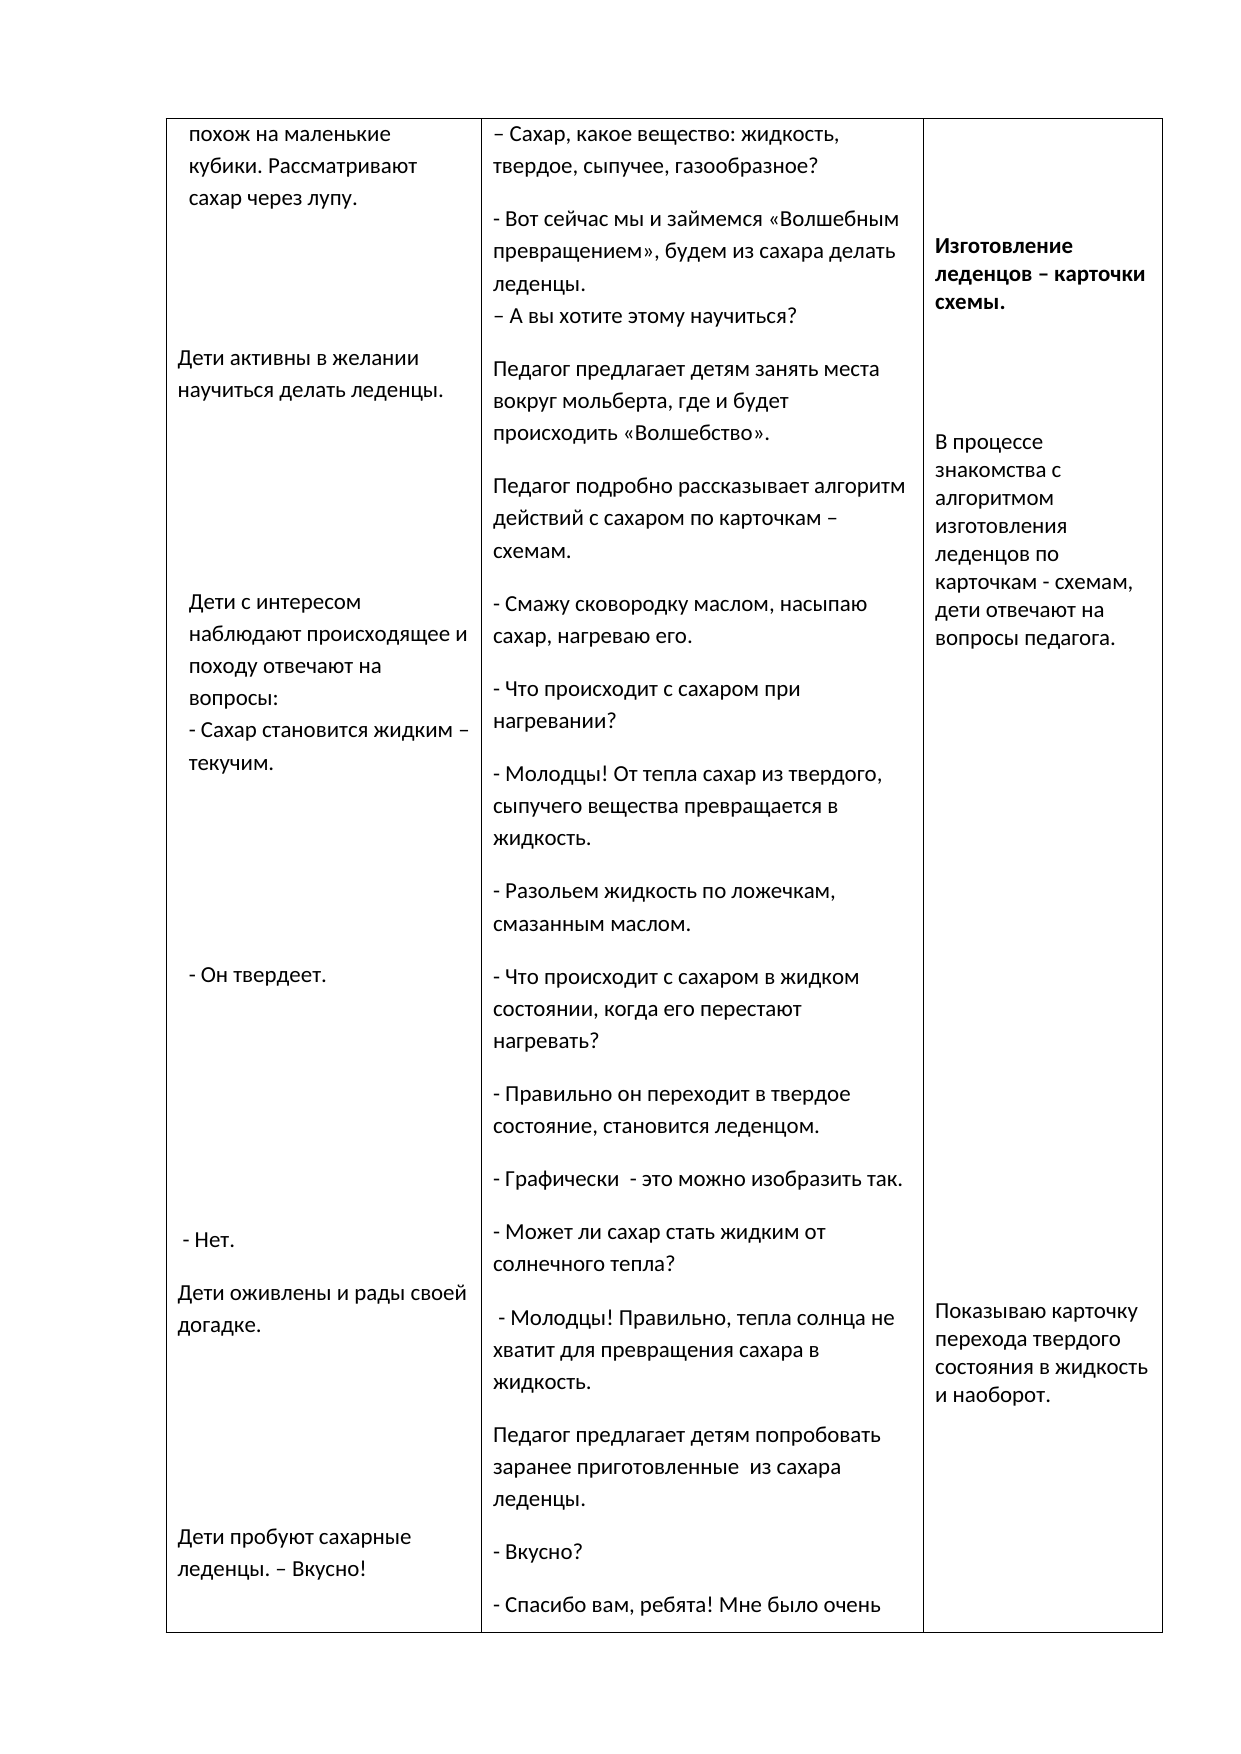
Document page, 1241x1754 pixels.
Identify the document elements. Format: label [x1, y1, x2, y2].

table_cell [924, 119, 1162, 1632]
table_cell [482, 119, 923, 1632]
table_cell [167, 119, 481, 1632]
